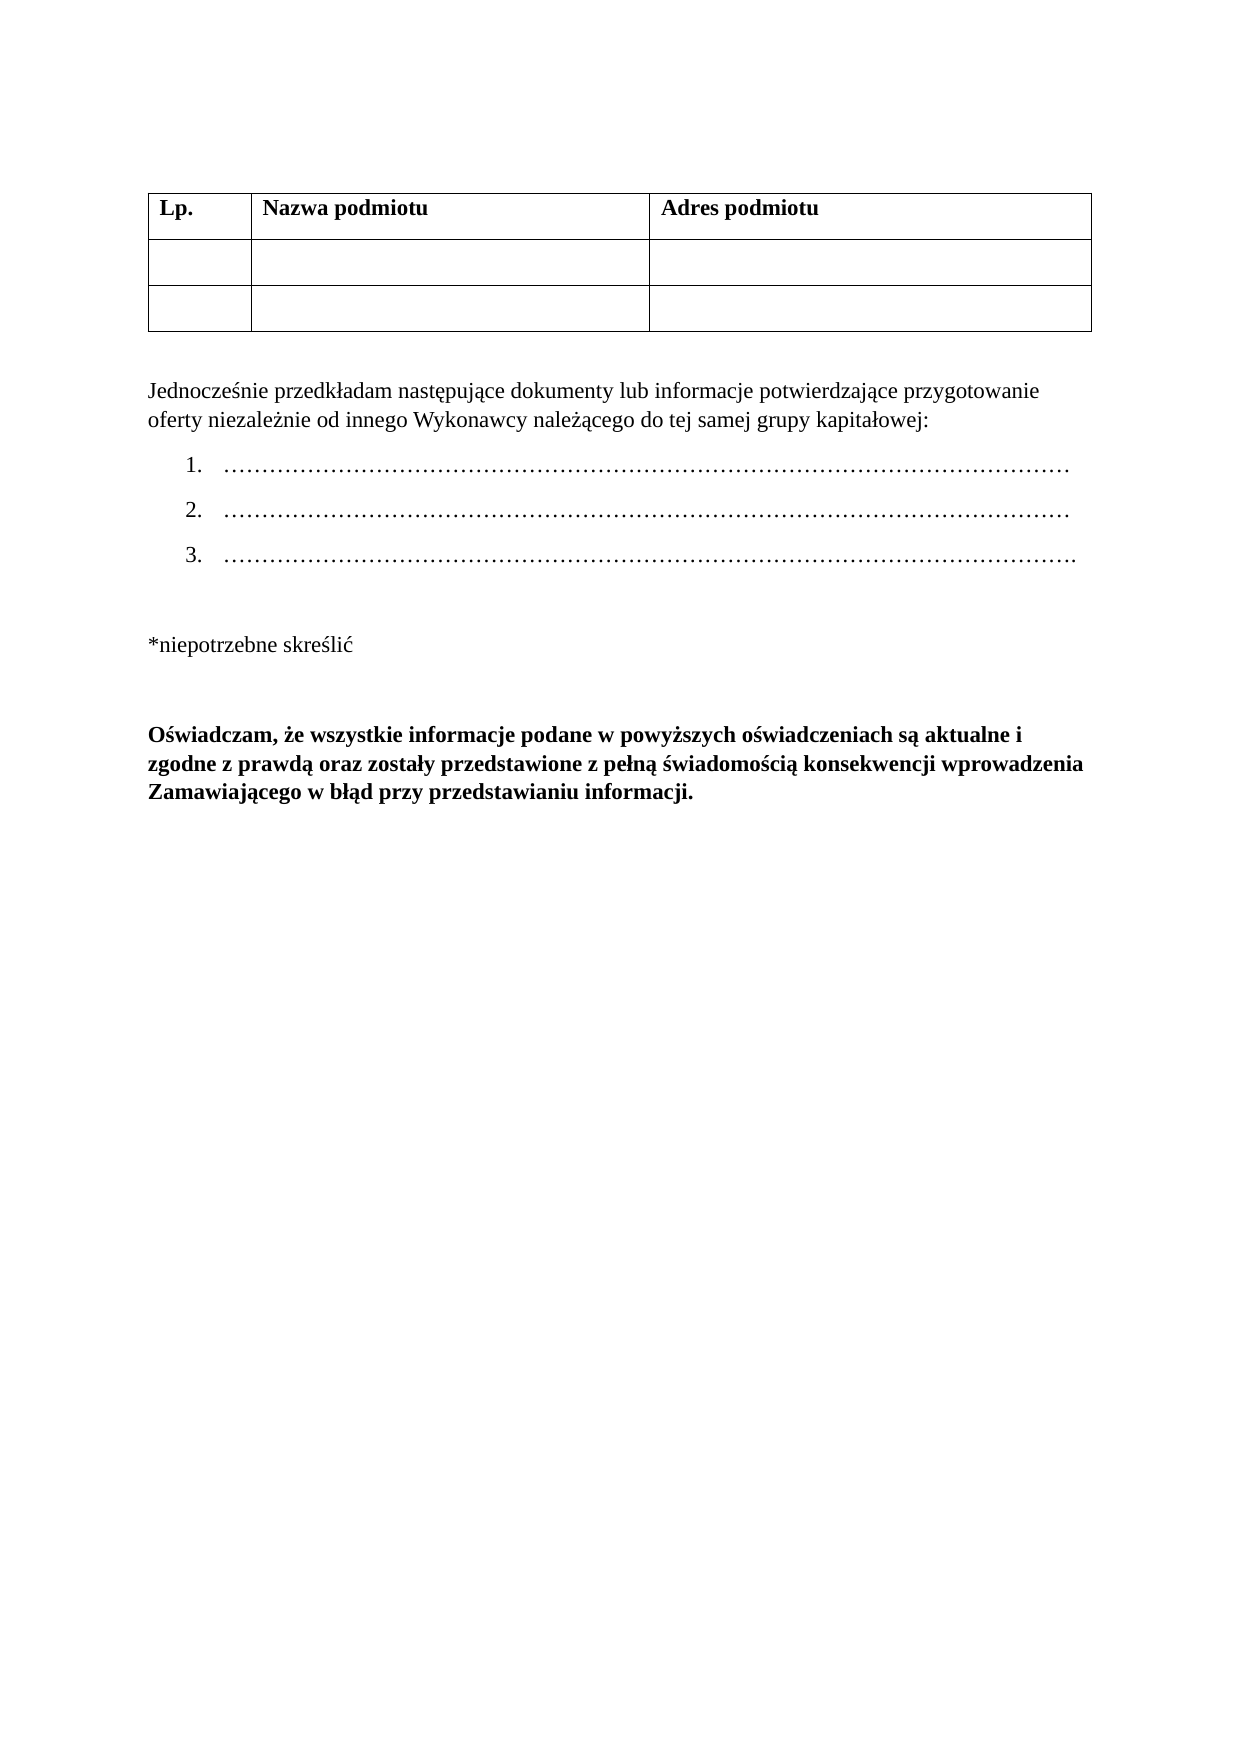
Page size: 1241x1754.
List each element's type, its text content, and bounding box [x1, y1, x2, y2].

table_cell [650, 286, 1091, 331]
list ………………………………………………………………………………………………… [185, 496, 1093, 522]
table_header Lp. [149, 194, 251, 239]
list …………………………………………………………………………………………………. [185, 541, 1093, 567]
text *niepotrzebne skreślić [148, 631, 1093, 658]
table_header Nazwa podmiotu [252, 194, 649, 239]
list ………………………………………………………………………………………………… [185, 451, 1093, 477]
table_cell [650, 240, 1091, 285]
table_cell [149, 240, 251, 285]
text Oświadczam, że wszystkie informacje podane w powyższych oświadczeniach są aktualne i zgodne z prawdą oraz zostały przedstawione z pełną świadomością konsekwencji wprowadzenia Zamawiającego w błąd przy przedstawianiu informacji. [148, 721, 1093, 805]
table_cell [149, 286, 251, 331]
text Jednocześnie przedkładam następujące dokumenty lub informacje potwierdzające przygotowanie oferty niezależnie od innego Wykonawcy należącego do tej samej grupy kapitałowej: [148, 377, 1093, 432]
table_cell [252, 286, 649, 331]
table_header Adres podmiotu [650, 194, 1091, 239]
table_cell [252, 240, 649, 285]
